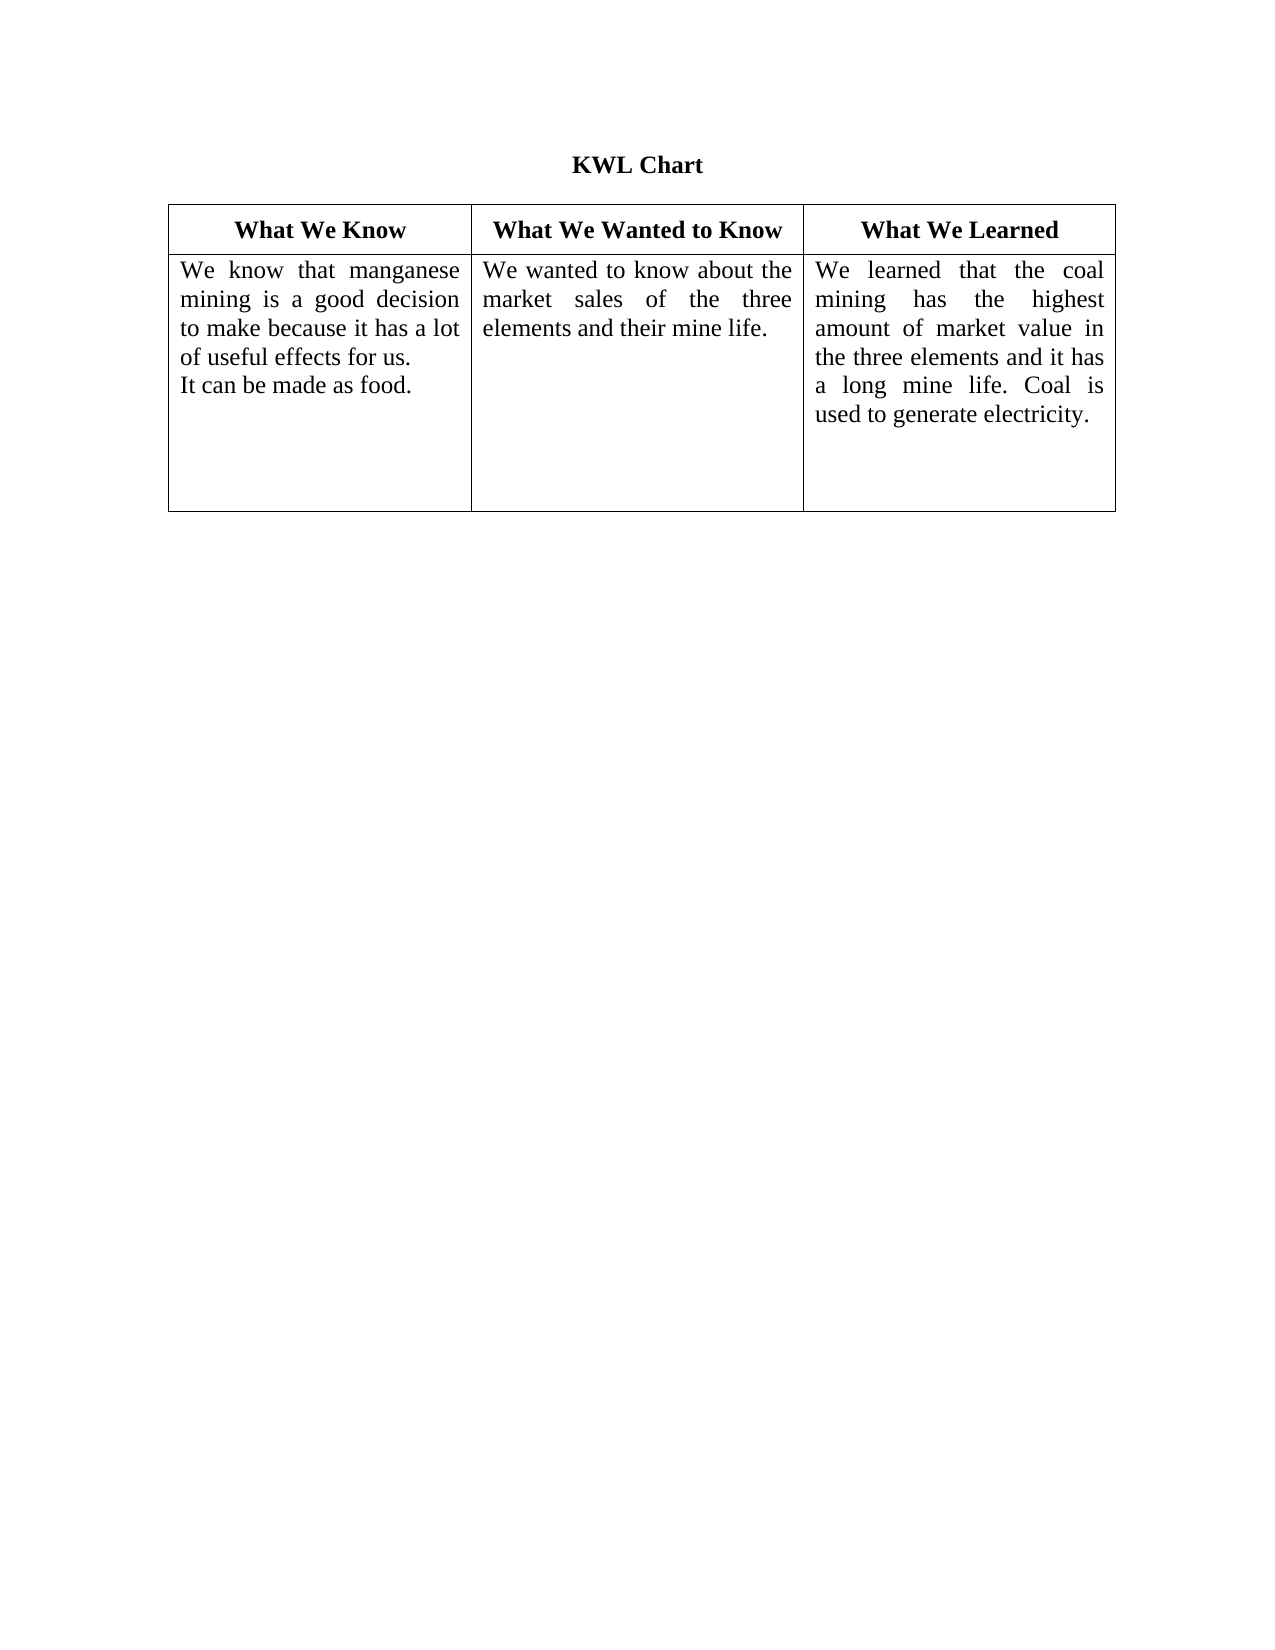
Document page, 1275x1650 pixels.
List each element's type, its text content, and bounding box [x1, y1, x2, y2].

text KWL Chart [150, 150, 1125, 179]
table_cell We wanted to know about the market sales of the three elements and their mine life. [472, 255, 803, 511]
table_cell We know that manganese mining is a good decision to make because it has a lot of useful effects for us. It can be made as food. [169, 255, 471, 511]
table_cell We learned that the coal mining has the highest amount of market value in the three elements and it has a long mine life. Coal is used to generate electricity. [804, 255, 1115, 511]
table_header What We Wanted to Know [472, 205, 803, 254]
table_header What We Know [169, 205, 471, 254]
table_header What We Learned [804, 205, 1115, 254]
